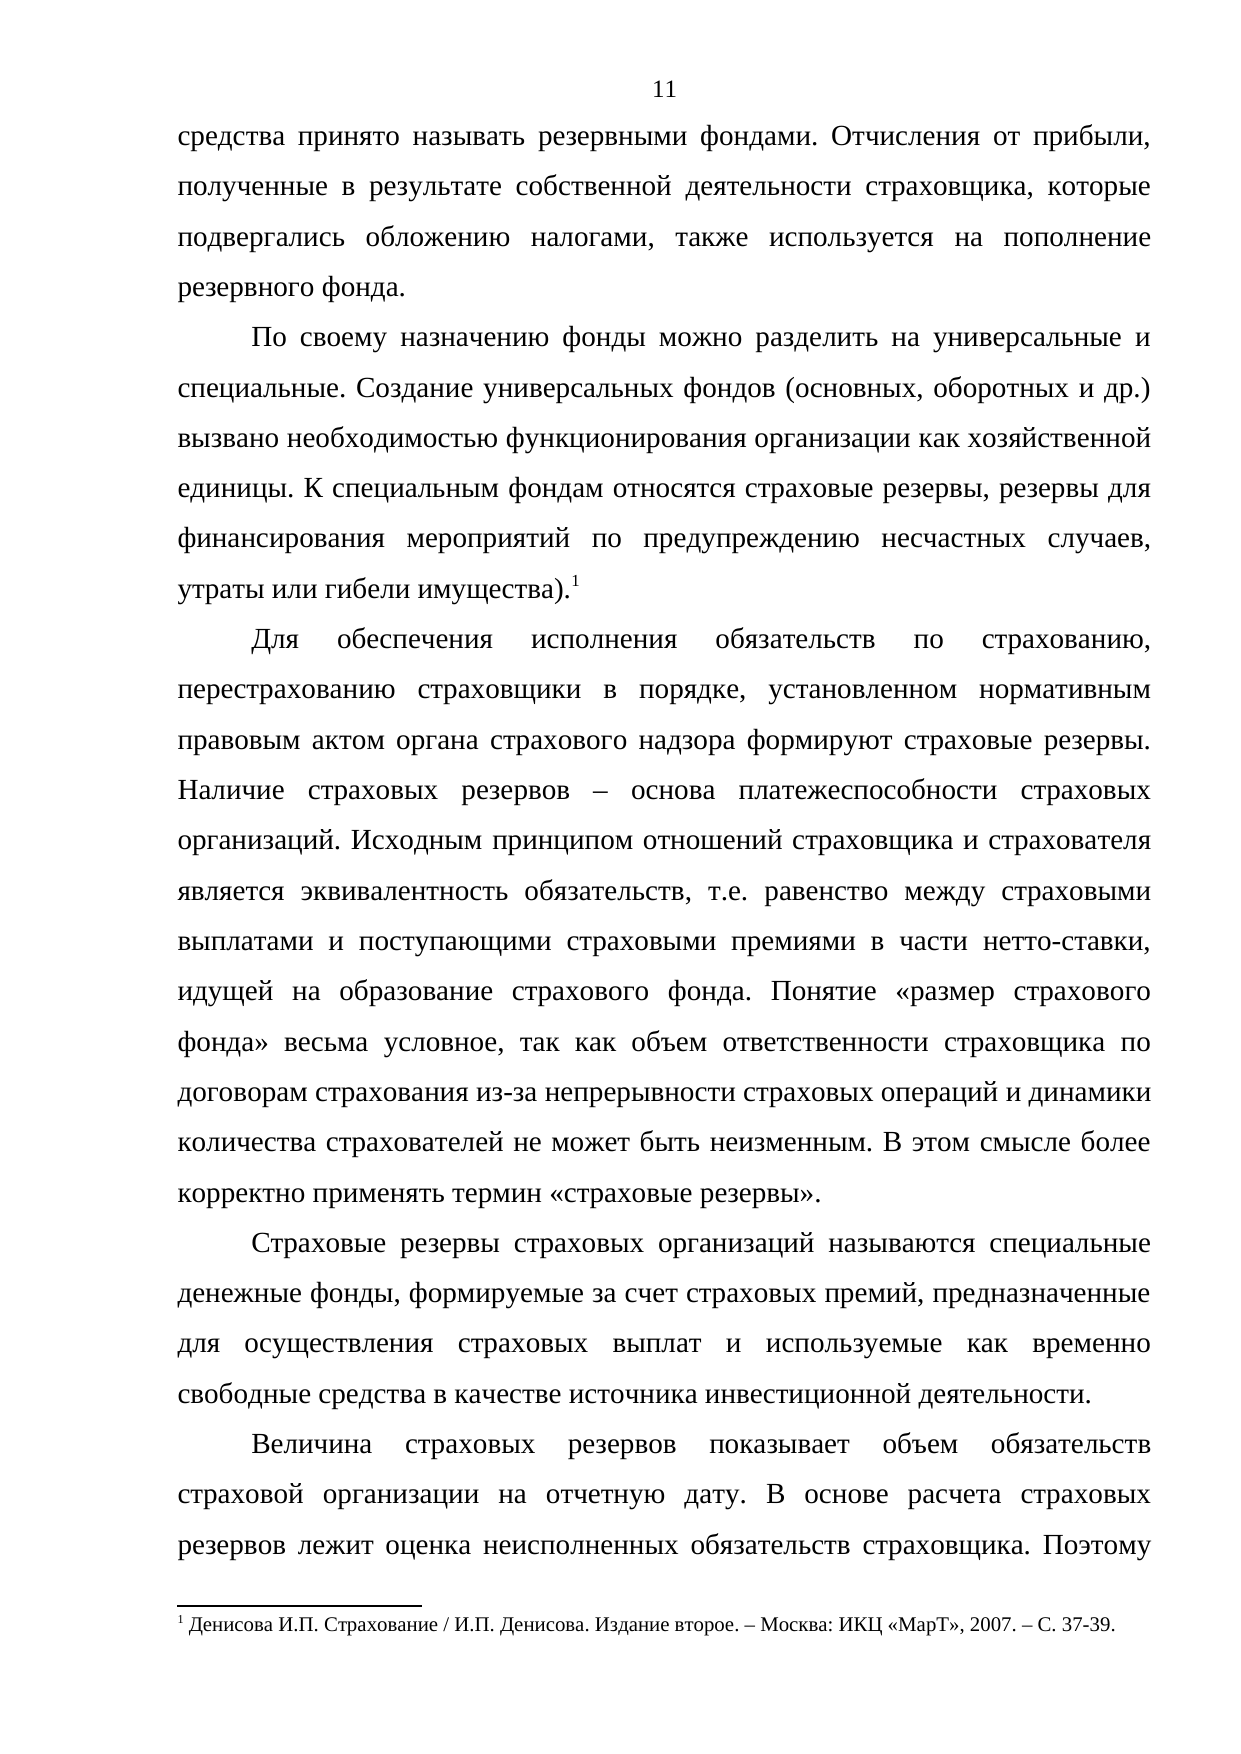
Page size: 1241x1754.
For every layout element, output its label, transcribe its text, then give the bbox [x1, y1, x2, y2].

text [177, 118, 1152, 303]
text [177, 1426, 1152, 1560]
text Для обеспечения исполнения обязательств по страхованию, перестрахованию страховщики в порядке, установленном нормативным правовым актом органа страхового надзора формируют страховые резервы. Наличие страховых резервов – основа платежеспособности страховых организаций. Исходным принципом отношений страховщика и страхователя является эквивалентность обязательств, т.е. равенство между страховыми выплатами и поступающими страховыми премиями в части нетто-ставки, идущей на образование страхового фонда. Понятие «размер страхового фонда» весьма условное, так как объем ответственности страховщика по договорам страхования из-за непрерывности страховых операций и динамики количества страхователей не может быть неизменным. В этом смысле более корректно применять термин «страховые резервы». [177, 621, 1152, 1208]
text По своему назначению фонды можно разделить на универсальные и специальные. Создание универсальных фондов (основных, оборотных и др.) вызвано необходимостью функционирования организации как хозяйственной единицы. К специальным фондам относятся страховые резервы, резервы для финансирования мероприятий по предупреждению несчастных случаев, утраты или гибели имущества). [177, 319, 1152, 604]
text Страховые резервы страховых организаций называются специальные денежные фонды, формируемые за счет страховых премий, предназначенные для осуществления страховых выплат и используемые как временно свободные средства в качестве источника инвестиционной деятельности. [177, 1225, 1152, 1409]
